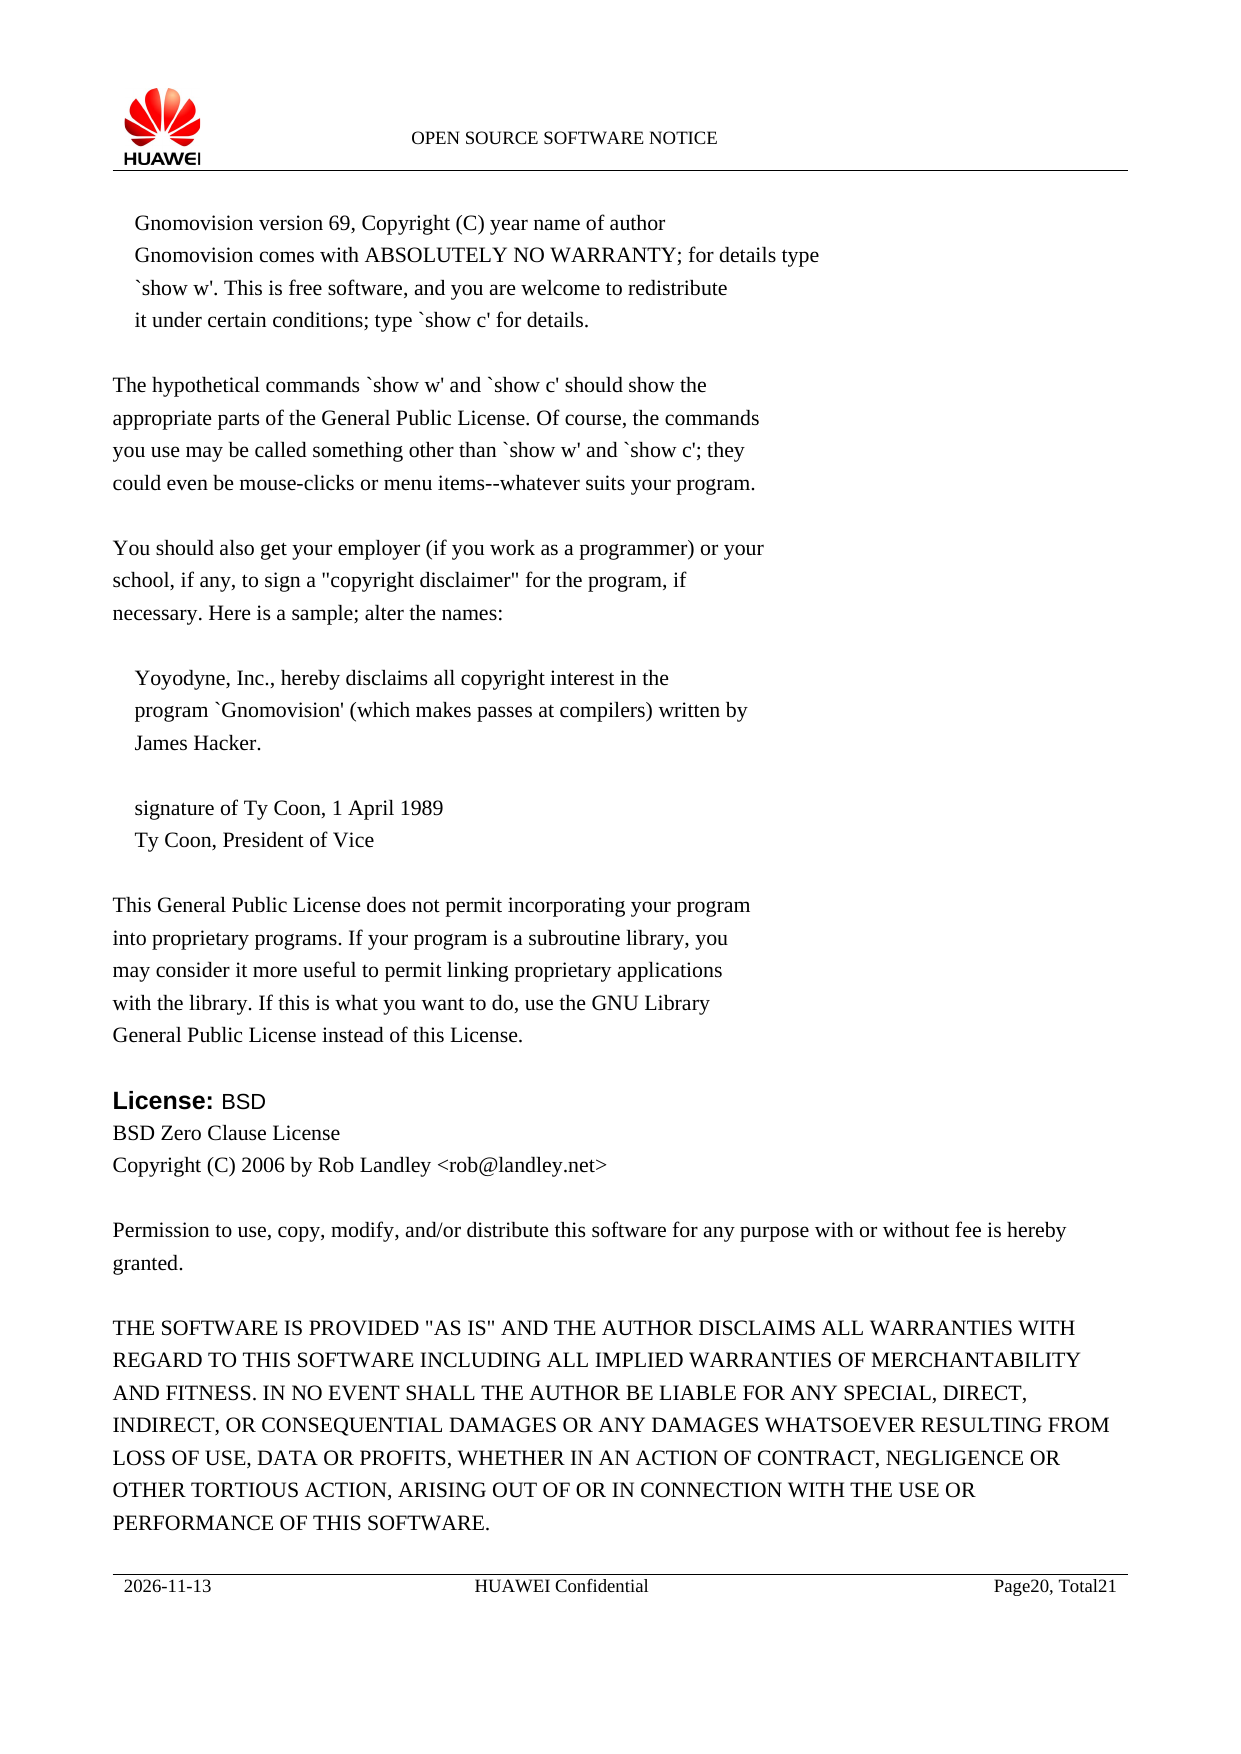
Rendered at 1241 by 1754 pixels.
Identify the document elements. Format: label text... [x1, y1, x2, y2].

text Yoyodyne, Inc., hereby disclaims all copyright interest in the [112, 661, 1128, 694]
text This General Public License does not permit incorporating your program [112, 889, 1128, 921]
picture [124, 88, 201, 165]
text Permission to use, copy, modify, and/or distribute this software for any purpose with or without fee is hereby granted. [112, 1214, 1128, 1279]
text necessary. Here is a sample; alter the names: [112, 596, 1128, 629]
text it under certain conditions; type `show c' for details. [112, 304, 1128, 336]
text you use may be called something other than `show w' and `show c'; they [112, 434, 1128, 466]
text Copyright (C) 2006 by Rob Landley <rob@landley.net> [112, 1149, 1128, 1181]
text appropriate parts of the General Public License. Of course, the commands [112, 401, 1128, 434]
text `show w'. This is free software, and you are welcome to redistribute [112, 271, 1128, 304]
text BSD Zero Clause License [112, 1116, 1128, 1149]
text General Public License instead of this License. [112, 1019, 1128, 1051]
text school, if any, to sign a "copyright disclaimer" for the program, if [112, 564, 1128, 596]
text with the library. If this is what you want to do, use the GNU Library [112, 986, 1128, 1019]
text Ty Coon, President of Vice [112, 824, 1128, 856]
text James Hacker. [112, 726, 1128, 759]
text into proprietary programs. If your program is a subroutine library, you [112, 921, 1128, 954]
text Gnomovision version 69, Copyright (C) year name of author [112, 206, 1128, 239]
text THE SOFTWARE IS PROVIDED "AS IS" AND THE AUTHOR DISCLAIMS ALL WARRANTIES WITH REGARD TO THIS SOFTWARE INCLUDING ALL IMPLIED WARRANTIES OF MERCHANTABILITY AND FITNESS. IN NO EVENT SHALL THE AUTHOR BE LIABLE FOR ANY SPECIAL, DIRECT, INDIRECT, OR CONSEQUENTIAL DAMAGES OR ANY DAMAGES WHATSOEVER RESULTING FROM LOSS OF USE, DATA OR PROFITS, WHETHER IN AN ACTION OF CONTRACT, NEGLIGENCE OR OTHER TORTIOUS ACTION, ARISING OUT OF OR IN CONNECTION WITH THE USE OR PERFORMANCE OF THIS SOFTWARE. [112, 1311, 1128, 1539]
text The hypothetical commands `show w' and `show c' should show the [112, 369, 1128, 401]
text program `Gnomovision' (which makes passes at compilers) written by [112, 694, 1128, 726]
text Gnomovision comes with ABSOLUTELY NO WARRANTY; for details type [112, 239, 1128, 271]
text License: BSD [112, 1084, 1128, 1116]
text may consider it more useful to permit linking proprietary applications [112, 954, 1128, 986]
text You should also get your employer (if you work as a programmer) or your [112, 531, 1128, 564]
text signature of Ty Coon, 1 April 1989 [112, 791, 1128, 824]
text could even be mouse-clicks or menu items--whatever suits your program. [112, 466, 1128, 499]
